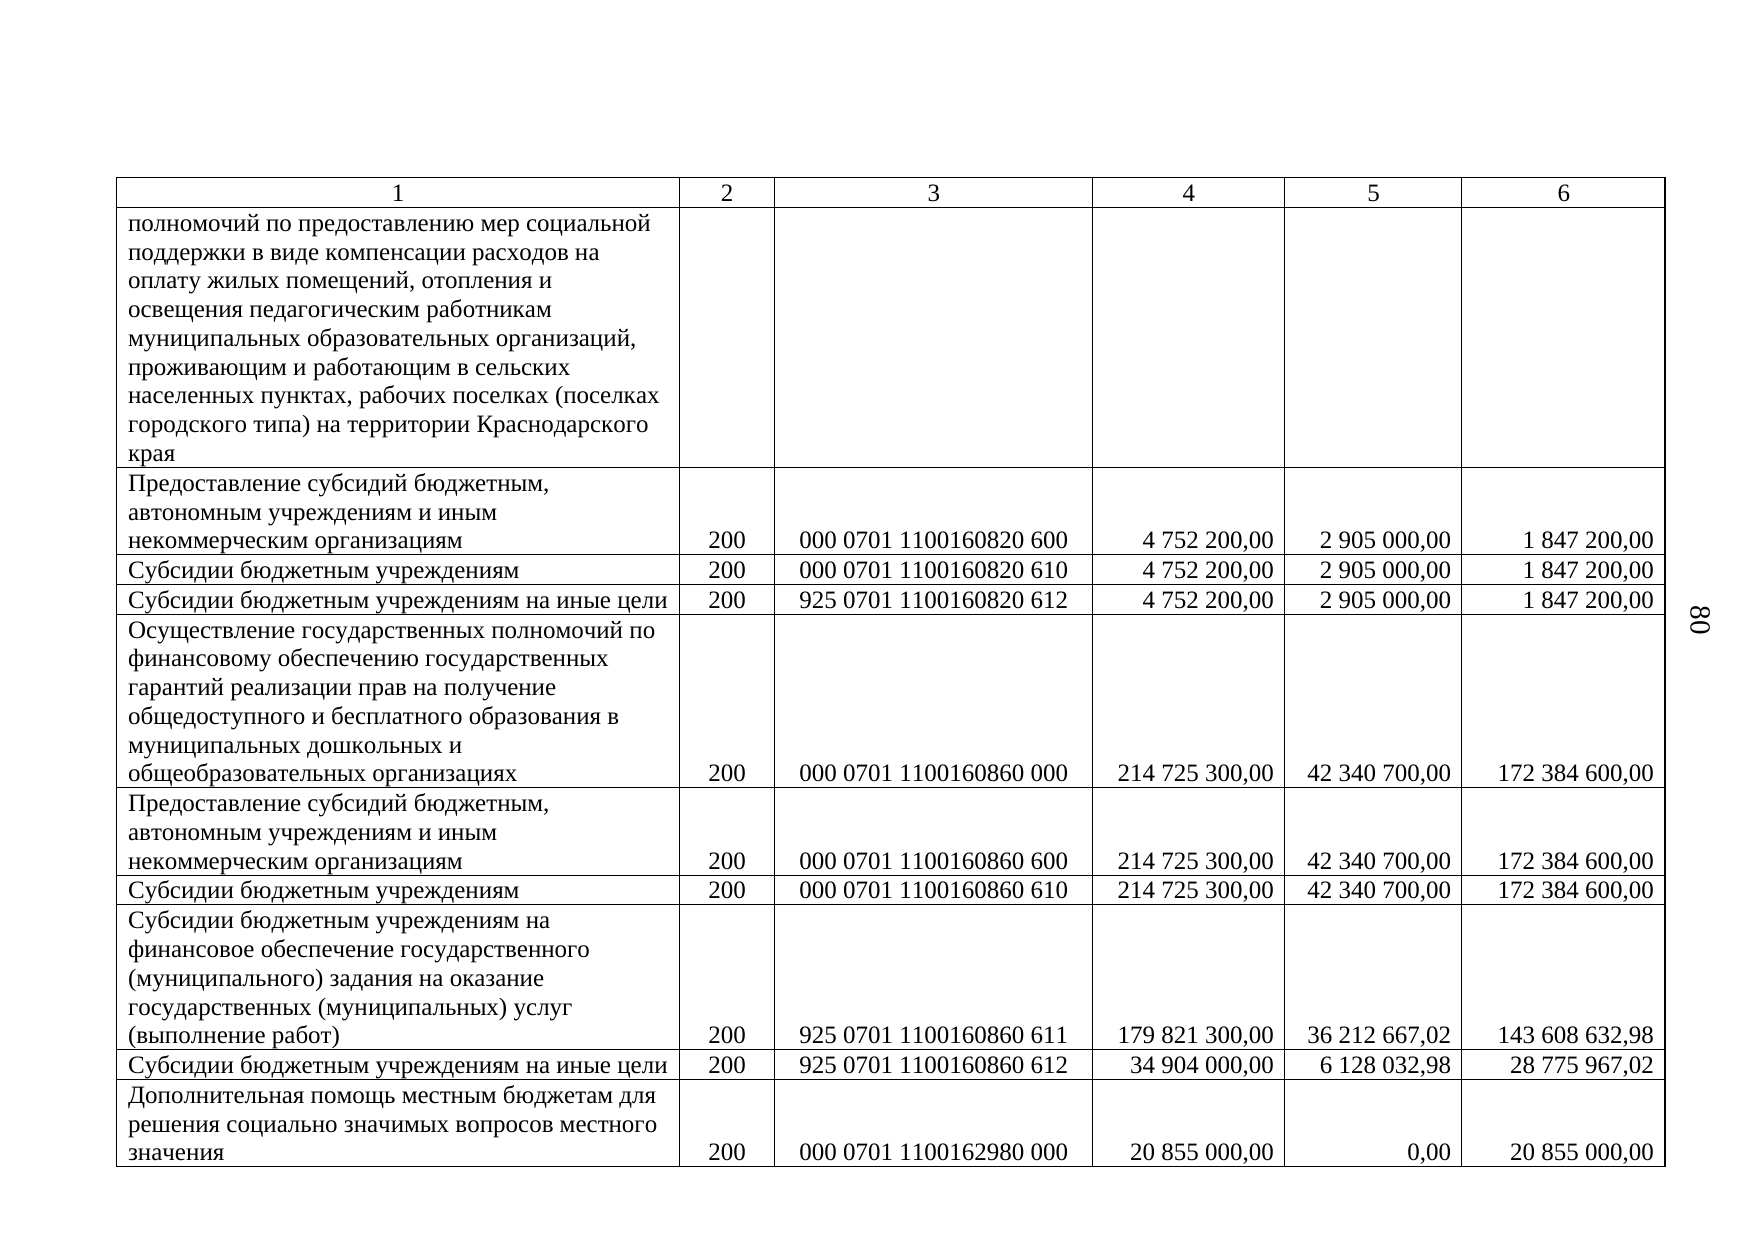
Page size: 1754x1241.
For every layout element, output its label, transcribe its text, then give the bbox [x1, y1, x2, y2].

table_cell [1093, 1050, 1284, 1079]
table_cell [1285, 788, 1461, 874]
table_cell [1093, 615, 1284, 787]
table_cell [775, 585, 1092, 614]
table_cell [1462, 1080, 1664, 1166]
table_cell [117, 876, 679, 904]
table_header 3 [775, 178, 1092, 207]
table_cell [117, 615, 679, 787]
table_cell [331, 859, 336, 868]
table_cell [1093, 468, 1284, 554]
table_header 4 [1093, 178, 1284, 207]
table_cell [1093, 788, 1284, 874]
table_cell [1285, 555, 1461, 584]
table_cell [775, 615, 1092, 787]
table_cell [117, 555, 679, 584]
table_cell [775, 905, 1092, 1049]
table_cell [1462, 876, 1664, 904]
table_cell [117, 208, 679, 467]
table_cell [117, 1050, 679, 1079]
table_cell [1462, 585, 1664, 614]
table_header 2 [680, 178, 774, 207]
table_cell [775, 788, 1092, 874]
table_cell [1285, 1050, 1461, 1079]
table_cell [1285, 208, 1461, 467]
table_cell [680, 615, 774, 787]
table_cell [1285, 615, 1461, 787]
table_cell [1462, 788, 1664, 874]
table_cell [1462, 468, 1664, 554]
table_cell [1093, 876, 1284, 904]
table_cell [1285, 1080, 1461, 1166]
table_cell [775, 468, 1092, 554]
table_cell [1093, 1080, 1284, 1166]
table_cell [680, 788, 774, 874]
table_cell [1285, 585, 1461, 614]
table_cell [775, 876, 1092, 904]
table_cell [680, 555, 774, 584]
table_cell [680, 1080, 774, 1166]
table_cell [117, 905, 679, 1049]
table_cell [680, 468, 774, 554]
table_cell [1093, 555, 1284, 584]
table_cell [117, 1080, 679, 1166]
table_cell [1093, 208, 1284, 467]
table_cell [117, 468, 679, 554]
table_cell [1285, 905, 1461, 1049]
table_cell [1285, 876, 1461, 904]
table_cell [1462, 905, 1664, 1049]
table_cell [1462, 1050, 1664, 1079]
table_header 5 [1285, 178, 1461, 207]
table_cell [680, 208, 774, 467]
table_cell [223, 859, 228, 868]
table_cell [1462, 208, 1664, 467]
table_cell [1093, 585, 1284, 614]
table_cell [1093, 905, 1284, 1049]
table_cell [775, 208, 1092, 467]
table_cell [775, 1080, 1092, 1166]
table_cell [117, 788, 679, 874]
table_header 1 [117, 178, 679, 207]
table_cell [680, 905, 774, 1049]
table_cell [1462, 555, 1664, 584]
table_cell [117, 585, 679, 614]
table_header 6 [1462, 178, 1664, 207]
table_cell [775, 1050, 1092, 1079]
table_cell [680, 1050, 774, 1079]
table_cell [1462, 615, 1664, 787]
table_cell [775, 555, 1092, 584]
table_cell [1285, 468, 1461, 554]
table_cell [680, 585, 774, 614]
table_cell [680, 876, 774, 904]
